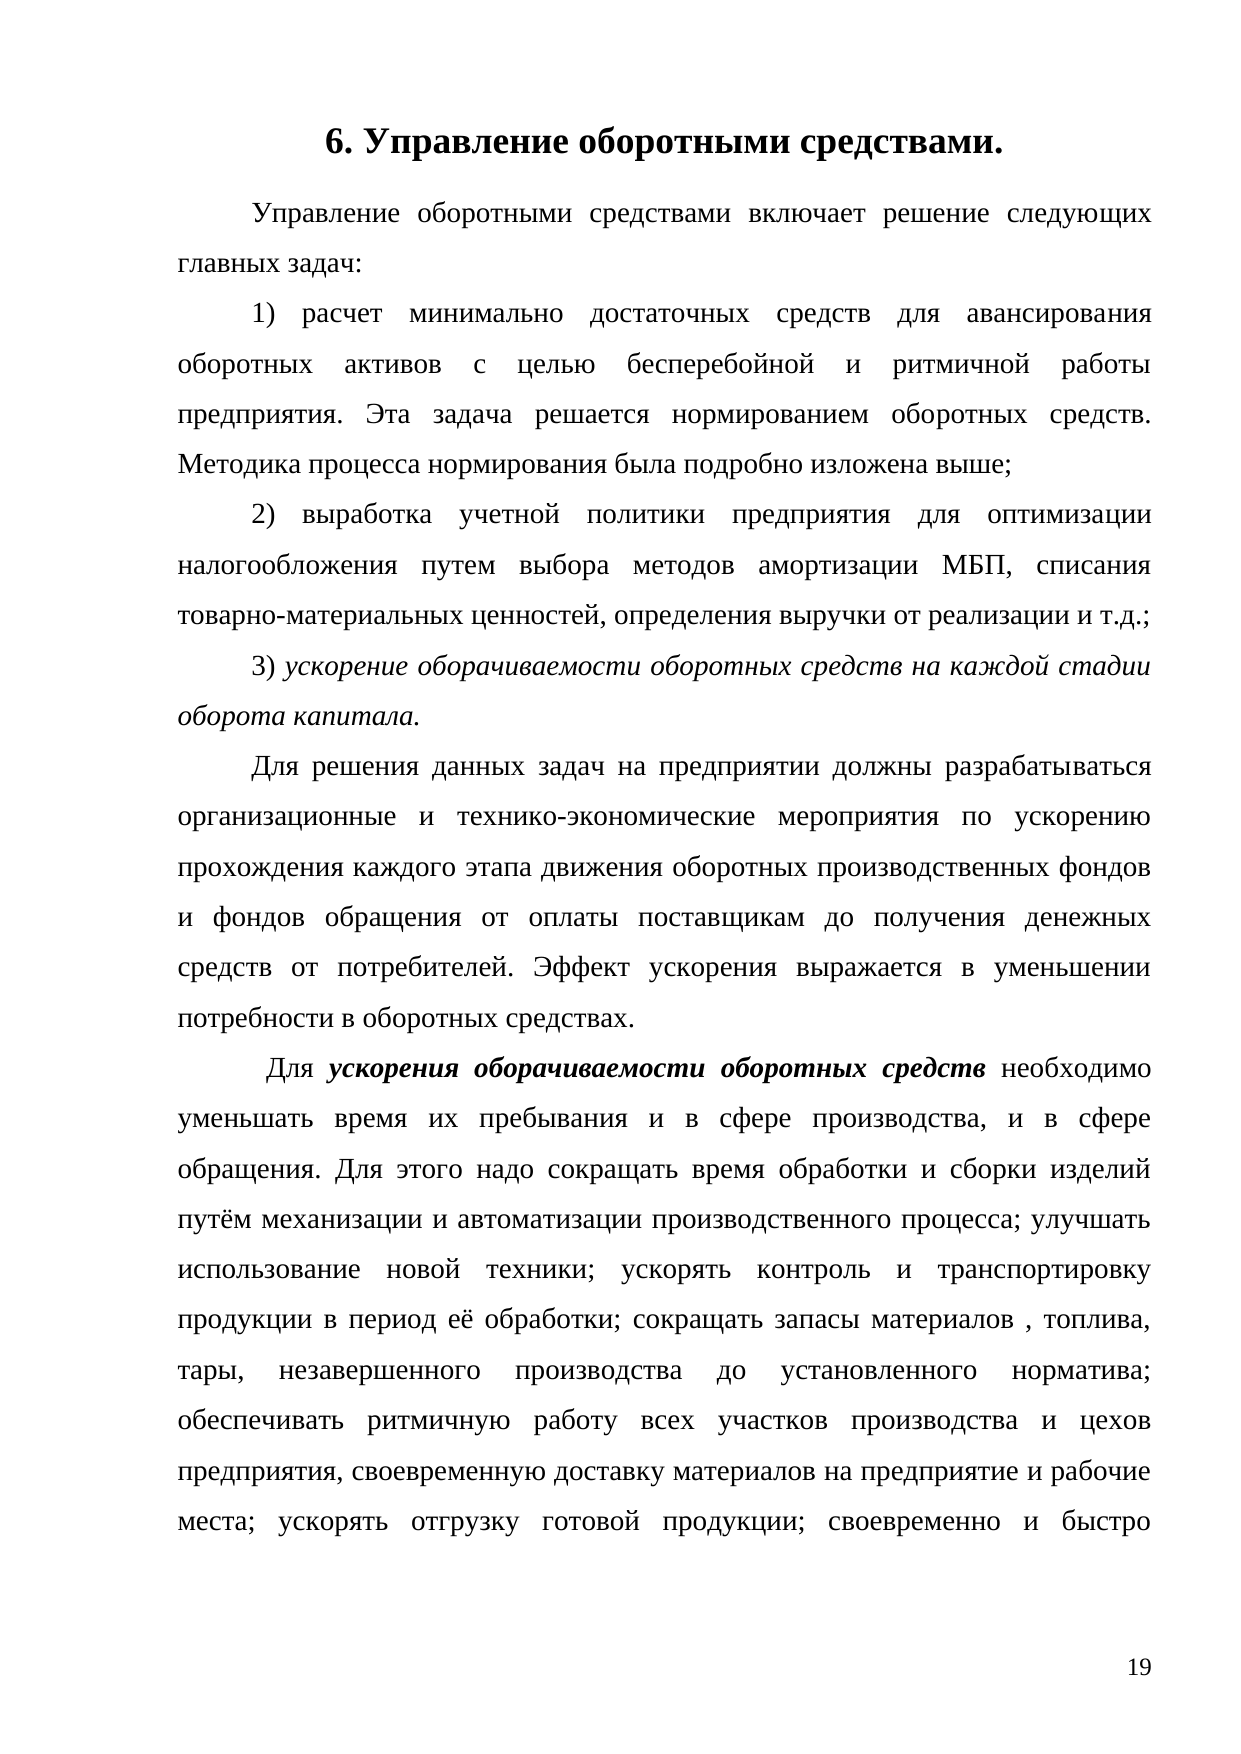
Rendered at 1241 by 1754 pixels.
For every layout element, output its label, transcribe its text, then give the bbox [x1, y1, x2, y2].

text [177, 1050, 1152, 1536]
text Для решения данных задач на предприятии должны разрабатываться организационные и технико-экономические мероприятия по ускорению прохождения каждого этапа движения оборотных производственных фондов и фондов обращения от оплаты поставщикам до получения денежных средств от потребителей. Эффект ускорения выражается в уменьшении потребности в оборотных средствах. [177, 748, 1152, 1033]
text 3) ускорение оборачиваемости оборотных средств на каждой стадии оборота капитала. [177, 648, 1152, 731]
text 2) выработка учетной политики предприятия для оптимизации налогообложения путем выбора методов амортизации МБП, списания товарно-материальных ценностей, определения выручки от реализации и т.д.; [177, 497, 1152, 631]
text Управление оборотными средствами включает решение следующих главных задач: [177, 195, 1152, 279]
text 6. Управление оборотными средствами. [177, 118, 1152, 161]
text 1) расчет минимально достаточных средств для авансирования оборотных активов с целью бесперебойной и ритмичной работы предприятия. Эта задача решается нормированием оборотных средств. Методика процесса нормирования была подробно изложена выше; [177, 295, 1152, 480]
